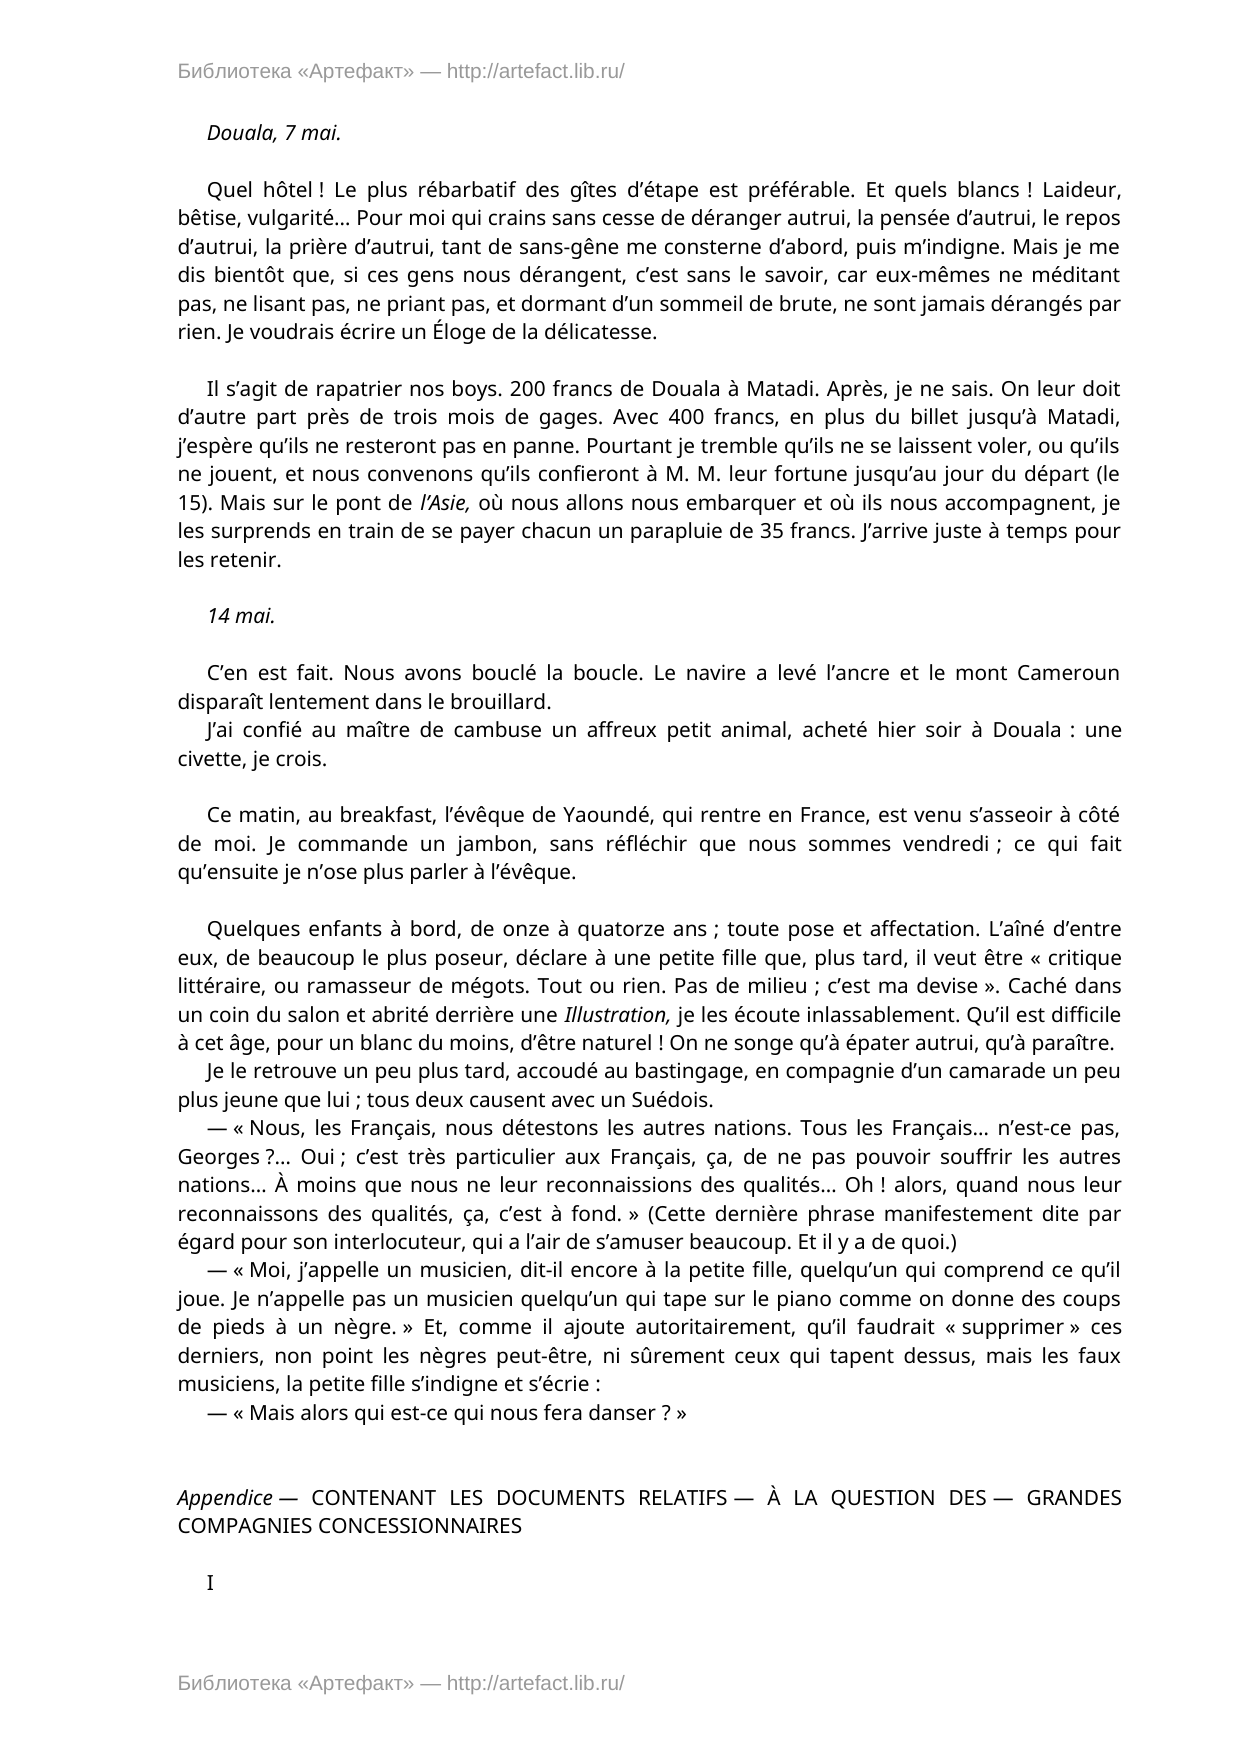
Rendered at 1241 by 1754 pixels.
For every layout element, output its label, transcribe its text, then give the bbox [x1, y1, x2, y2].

text Douala, 7 mai. [177, 118, 1122, 147]
text Il s’agit de rapatrier nos boys. 200 francs de Douala à Matadi. Après, je ne sais. On leur doit d’autre part près de trois mois de gages. Avec 400 francs, en plus du billet jusqu’à Matadi, j’espère qu’ils ne resteront pas en panne. Pourtant je tremble qu’ils ne se laissent voler, ou qu’ils ne jouent, et nous convenons qu’ils confieront à M. M. leur fortune jusqu’au jour du départ (le 15). Mais sur le pont de l’Asie, où nous allons nous embarquer et où ils nous accompagnent, je les surprends en train de se payer chacun un parapluie de 35 francs. J’arrive juste à temps pour les retenir. [177, 374, 1122, 573]
text Ce matin, au breakfast, l’évêque de Yaoundé, qui rentre en France, est venu s’asseoir à côté de moi. Je commande un jambon, sans réfléchir que nous sommes vendredi ; ce qui fait qu’ensuite je n’ose plus parler à l’évêque. [177, 801, 1122, 886]
text — « Moi, j’appelle un musicien, dit-il encore à la petite fille, quelqu’un qui comprend ce qu’il joue. Je n’appelle pas un musicien quelqu’un qui tape sur le piano comme on donne des coups de pieds à un nègre. » Et, comme il ajoute autoritairement, qu’il faudrait « supprimer » ces derniers, non point les nègres peut-être, ni sûrement ceux qui tapent dessus, mais les faux musiciens, la petite fille s’indigne et s’écrie : [177, 1256, 1122, 1398]
text C’en est fait. Nous avons bouclé la boucle. Le navire a levé l’ancre et le mont Cameroun disparaît lentement dans le brouillard. [177, 658, 1122, 715]
text — « Mais alors qui est-ce qui nous fera danser ? » [177, 1398, 1122, 1426]
text Quelques enfants à bord, de onze à quatorze ans ; toute pose et affectation. L’aîné d’entre eux, de beaucoup le plus poseur, déclare à une petite fille que, plus tard, il veut être « critique littéraire, ou ramasseur de mégots. Tout ou rien. Pas de milieu ; c’est ma devise ». Caché dans un coin du salon et abrité derrière une Illustration, je les écoute inlassablement. Qu’il est difficile à cet âge, pour un blanc du moins, d’être naturel ! On ne songe qu’à épater autrui, qu’à paraître. [177, 914, 1122, 1057]
text 14 mai. [177, 602, 1122, 630]
text Appendice — CONTENANT LES DOCUMENTS RELATIFS — À LA QUESTION DES — GRANDES COMPAGNIES CONCESSIONNAIRES [177, 1483, 1122, 1540]
text Je le retrouve un peu plus tard, accoudé au bastingage, en compagnie d’un camarade un peu plus jeune que lui ; tous deux causent avec un Suédois. [177, 1057, 1122, 1113]
text Quel hôtel ! Le plus rébarbatif des gîtes d’étape est préférable. Et quels blancs ! Laideur, bêtise, vulgarité… Pour moi qui crains sans cesse de déranger autrui, la pensée d’autrui, le repos d’autrui, la prière d’autrui, tant de sans-gêne me consterne d’abord, puis m’indigne. Mais je me dis bientôt que, si ces gens nous dérangent, c’est sans le savoir, car eux-mêmes ne méditant pas, ne lisant pas, ne priant pas, et dormant d’un sommeil de brute, ne sont jamais dérangés par rien. Je voudrais écrire un Éloge de la délicatesse. [177, 175, 1122, 346]
text — « Nous, les Français, nous détestons les autres nations. Tous les Français… n’est-ce pas, Georges ?… Oui ; c’est très particulier aux Français, ça, de ne pas pouvoir souffrir les autres nations… À moins que nous ne leur reconnaissions des qualités… Oh ! alors, quand nous leur reconnaissons des qualités, ça, c’est à fond. » (Cette dernière phrase manifestement dite par égard pour son interlocuteur, qui a l’air de s’amuser beaucoup. Et il y a de quoi.) [177, 1113, 1122, 1256]
text I [177, 1568, 1122, 1597]
text J’ai confié au maître de cambuse un affreux petit animal, acheté hier soir à Douala : une civette, je crois. [177, 715, 1122, 772]
